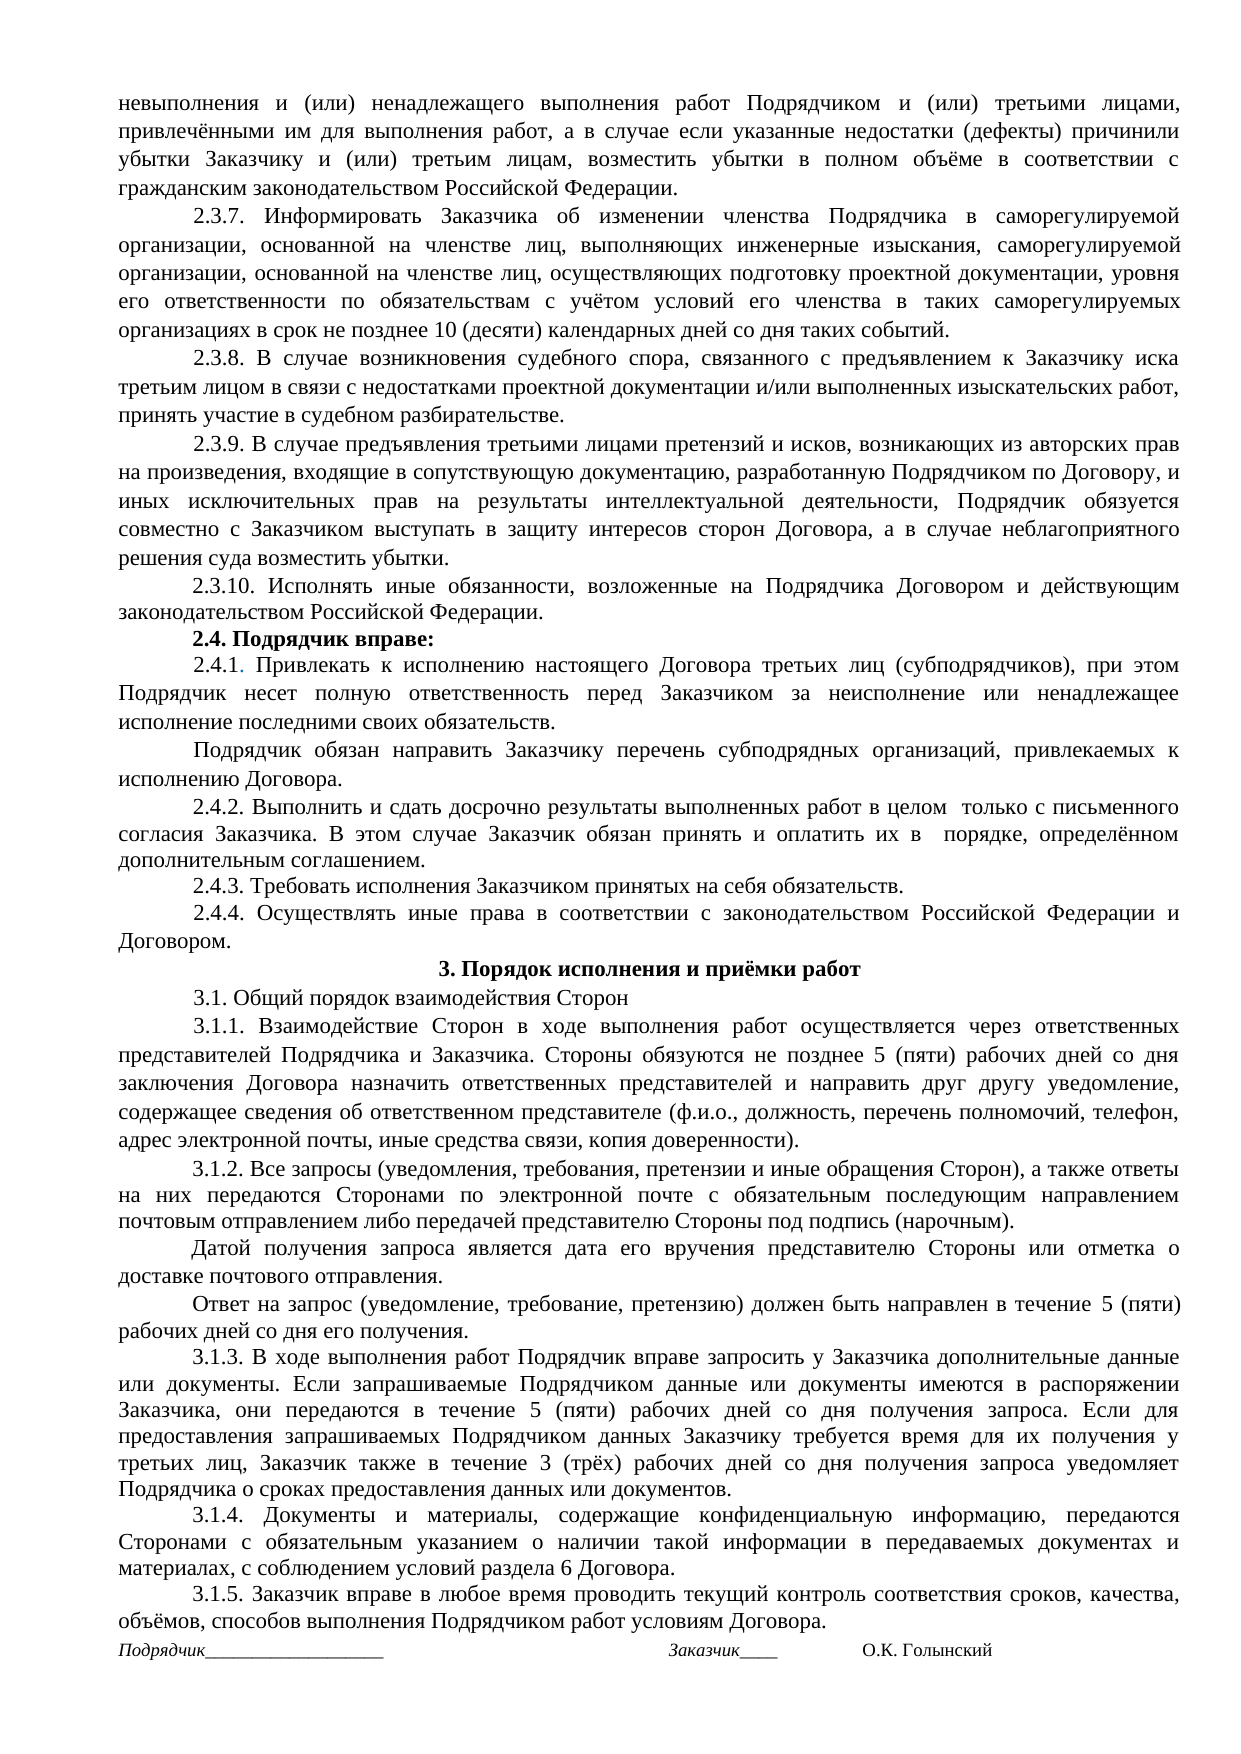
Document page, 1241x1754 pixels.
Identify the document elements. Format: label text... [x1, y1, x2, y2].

text 3. Порядок исполнения и приёмки работ [118, 956, 1181, 982]
text 3.1.4. Документы и материалы, содержащие конфиденциальную информацию, передаются Сторонами с обязательным указанием о наличии такой информации в передаваемых документах и материалах, с соблюдением условий раздела 6 Договора. [118, 1501, 1181, 1580]
text Ответ на запрос (уведомление, требование, претензию) должен быть направлен в течение 5 (пяти) рабочих дней со дня его получения. [118, 1291, 1181, 1343]
text Датой получения запроса является дата его вручения представителю Стороны или отметка о доставке почтового отправления. [118, 1234, 1181, 1288]
text 3.1.3. В ходе выполнения работ Подрядчик вправе запросить у Заказчика дополнительные данные или документы. Если запрашиваемые Подрядчиком данные или документы имеются в распоряжении Заказчика, они передаются в течение 5 (пяти) рабочих дней со дня получения запроса. Если для предоставления запрашиваемых Подрядчиком данных Заказчику требуется время для их получения у третьих лиц, Заказчик также в течение 3 (трёх) рабочих дней со дня получения запроса уведомляет Подрядчика о сроках предоставления данных или документов. [118, 1343, 1181, 1501]
text 2.4. Подрядчик вправе: [118, 625, 1181, 651]
text 2.3.10. Исполнять иные обязанности, возложенные на Подрядчика Договором и действующим законодательством Российской Федерации. [118, 572, 1181, 625]
text 3.1.1. Взаимодействие Сторон в ходе выполнения работ осуществляется через ответственных представителей Подрядчика и Заказчика. Стороны обязуются не позднее 5 (пяти) рабочих дней со дня заключения Договора назначить ответственных представителей и направить друг другу уведомление, содержащее сведения об ответственном представителе (ф.и.о., должность, перечень полномочий, телефон, адрес электронной почты, иные средства связи, копия доверенности). [118, 1012, 1181, 1152]
text 2.3.9. В случае предъявления третьими лицами претензий и исков, возникающих из авторских прав на произведения, входящие в сопутствующую документацию, разработанную Подрядчиком по Договору, и иных исключительных прав на результаты интеллектуальной деятельности, Подрядчик обязуется совместно с Заказчиком выступать в защиту интересов сторон Договора, а в случае неблагоприятного решения суда возместить убытки. [118, 430, 1181, 570]
subtitle Подрядчик обязан направить Заказчику перечень субподрядных организаций, привлекаемых к исполнению Договора. [118, 736, 1181, 791]
text 2.4.4. Осуществлять иные права в соответствии с законодательством Российской Федерации и Договором. [118, 899, 1181, 953]
text 2.3.8. В случае возникновения судебного спора, связанного с предъявлением к Заказчику иска третьим лицом в связи с недостатками проектной документации и/или выполненных изыскательских работ, принять участие в судебном разбирательстве. [118, 344, 1181, 428]
text 2.4.2. Выполнить и сдать досрочно результаты выполненных работ в целом только с письменного согласия Заказчика. В этом случае Заказчик обязан принять и оплатить их в порядке, определённом дополнительным соглашением. [118, 793, 1181, 872]
text 3.1.5. Заказчик вправе в любое время проводить текущий контроль соответствия сроков, качества, объёмов, способов выполнения Подрядчиком работ условиям Договора. [118, 1580, 1181, 1633]
text 2.3.7. Информировать Заказчика об изменении членства Подрядчика в саморегулируемой организации, основанной на членстве лиц, выполняющих инженерные изыскания, саморегулируемой организации, основанной на членстве лиц, осуществляющих подготовку проектной документации, уровня его ответственности по обязательствам с учётом условий его членства в таких саморегулируемых организациях в срок не позднее 10 (десяти) календарных дней со дня таких событий. [118, 202, 1181, 342]
subtitle 2.4.1. Привлекать к исполнению настоящего Договора третьих лиц (субподрядчиков), при этом Подрядчик несет полную ответственность перед Заказчиком за неисполнение или ненадлежащее исполнение последними своих обязательств. [118, 651, 1181, 734]
text 3.1. Общий порядок взаимодействия Сторон [118, 984, 1181, 1010]
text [118, 88, 1181, 200]
text 3.1.2. Все запросы (уведомления, требования, претензии и иные обращения Сторон), а также ответы на них передаются Сторонами по электронной почте с обязательным последующим направлением почтовым отправлением либо передачей представителю Стороны под подпись (нарочным). [118, 1154, 1181, 1234]
text 2.4.3. Требовать исполнения Заказчиком принятых на себя обязательств. [118, 872, 1181, 899]
